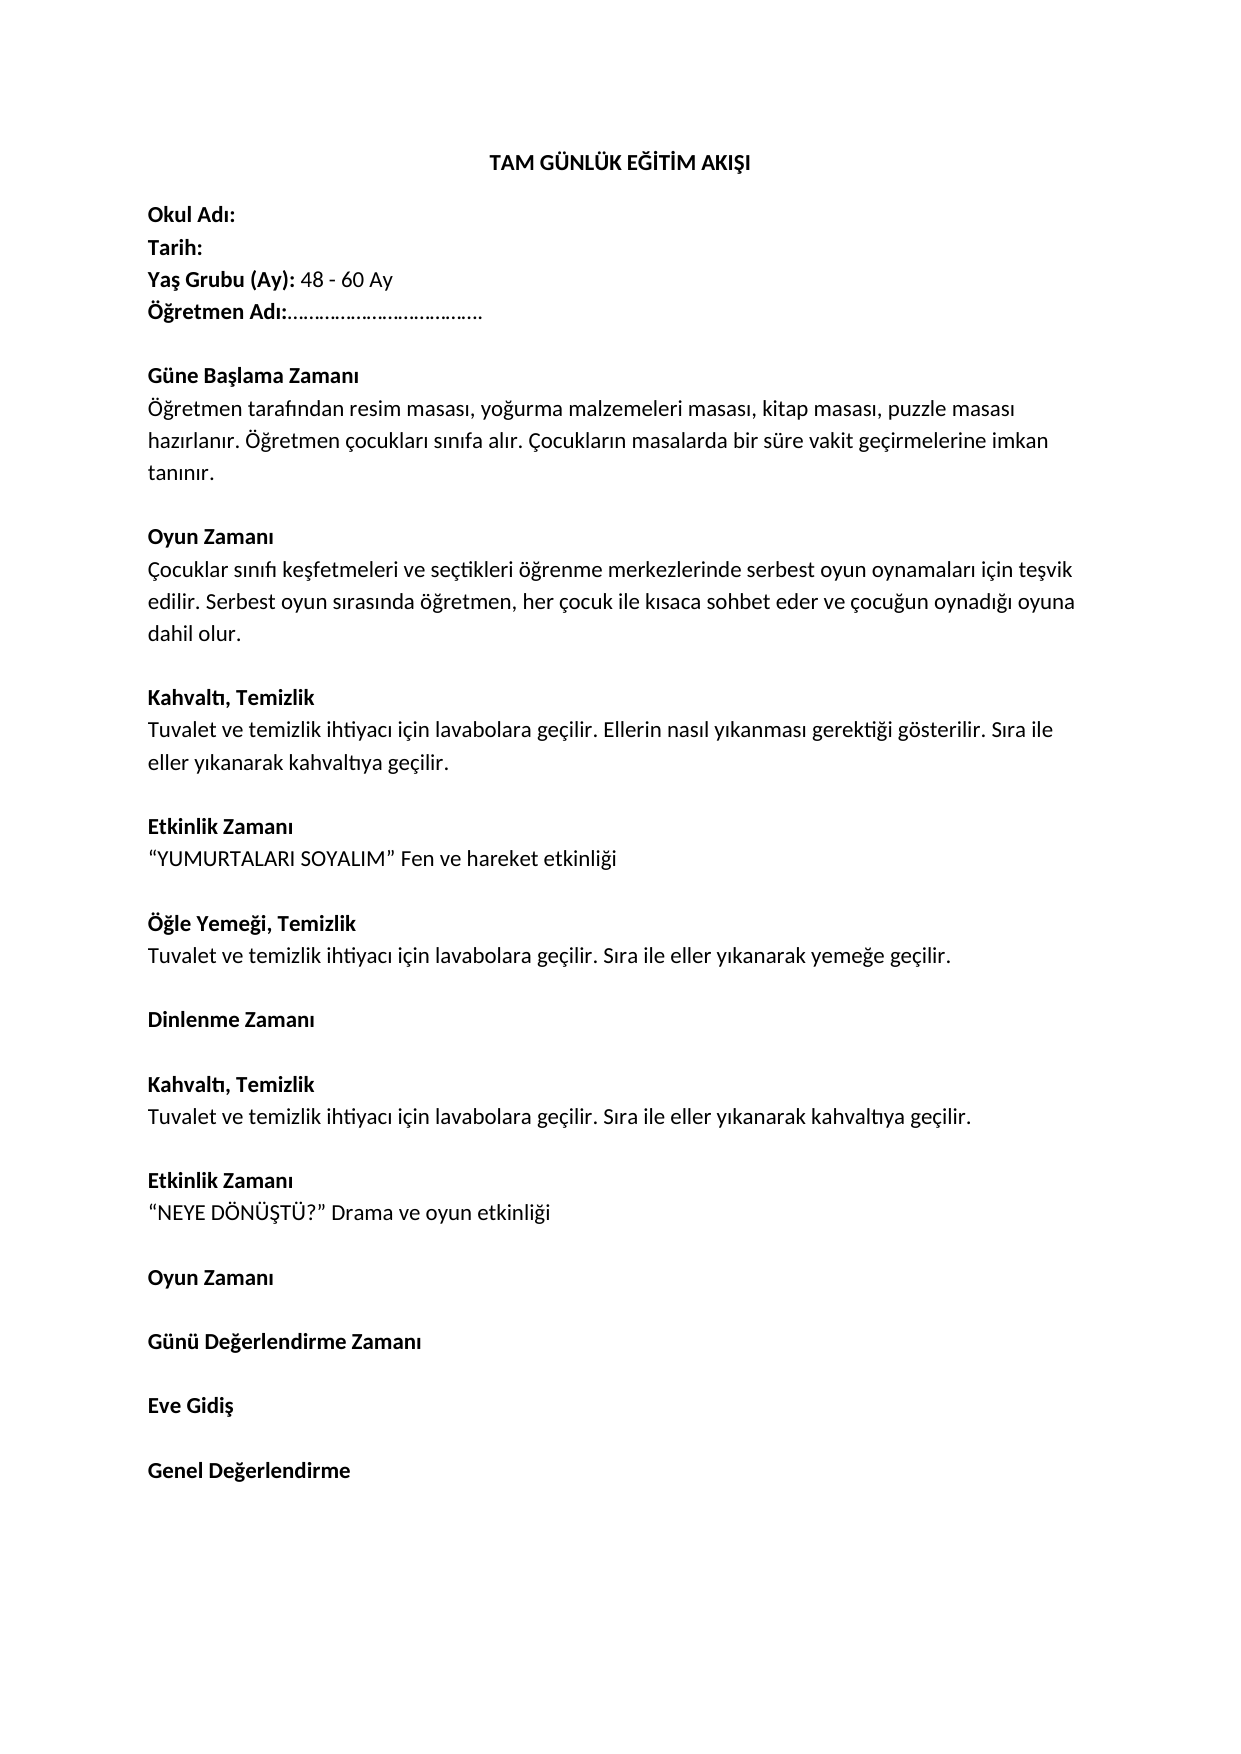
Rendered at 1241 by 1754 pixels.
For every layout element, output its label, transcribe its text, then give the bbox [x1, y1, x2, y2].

text Çocuklar sınıfı keşfetmeleri ve seçtikleri öğrenme merkezlerinde serbest oyun oynamaları için teşvik edilir. Serbest oyun sırasında öğretmen, her çocuk ile kısaca sohbet eder ve çocuğun oynadığı oyuna dahil olur. [148, 555, 1093, 647]
text “NEYE DÖNÜŞTÜ?” Drama ve oyun etkinliği [148, 1198, 1093, 1226]
text TAM GÜNLÜK EĞİTİM AKIŞI [148, 148, 1093, 176]
text Dinlenme Zamanı [148, 1005, 1093, 1033]
text Tuvalet ve temizlik ihtiyacı için lavabolara geçilir. Ellerin nasıl yıkanması gerektiği gösterilir. Sıra ile eller yıkanarak kahvaltıya geçilir. [148, 716, 1093, 776]
text Oyun Zamanı [148, 1263, 1093, 1291]
text Tuvalet ve temizlik ihtiyacı için lavabolara geçilir. Sıra ile eller yıkanarak kahvaltıya geçilir. [148, 1102, 1093, 1130]
text Etkinlik Zamanı [148, 1166, 1093, 1194]
text Öğretmen tarafından resim masası, yoğurma malzemeleri masası, kitap masası, puzzle masası hazırlanır. Öğretmen çocukları sınıfa alır. Çocukların masalarda bir süre vakit geçirmelerine imkan tanınır. [148, 394, 1093, 486]
text Kahvaltı, Temizlik [148, 1070, 1093, 1098]
text Oyun Zamanı [148, 522, 1093, 551]
text Güne Başlama Zamanı [148, 362, 1093, 389]
text Etkinlik Zamanı [148, 812, 1093, 840]
text Yaş Grubu (Ay): 48 - 60 Ay [148, 265, 1093, 293]
text “YUMURTALARI SOYALIM” Fen ve hareket etkinliği [148, 844, 1093, 872]
text Öğretmen Adı:………………………………. [148, 297, 1093, 325]
text Öğle Yemeği, Temizlik [148, 909, 1093, 937]
text Günü Değerlendirme Zamanı [148, 1327, 1093, 1355]
text Okul Adı: [148, 201, 1093, 229]
text Kahvaltı, Temizlik [148, 683, 1093, 711]
text Tarih: [148, 233, 1093, 261]
text Genel Değerlendirme [148, 1456, 1093, 1484]
text Tuvalet ve temizlik ihtiyacı için lavabolara geçilir. Sıra ile eller yıkanarak yemeğe geçilir. [148, 941, 1093, 969]
text Eve Gidiş [148, 1392, 1093, 1419]
